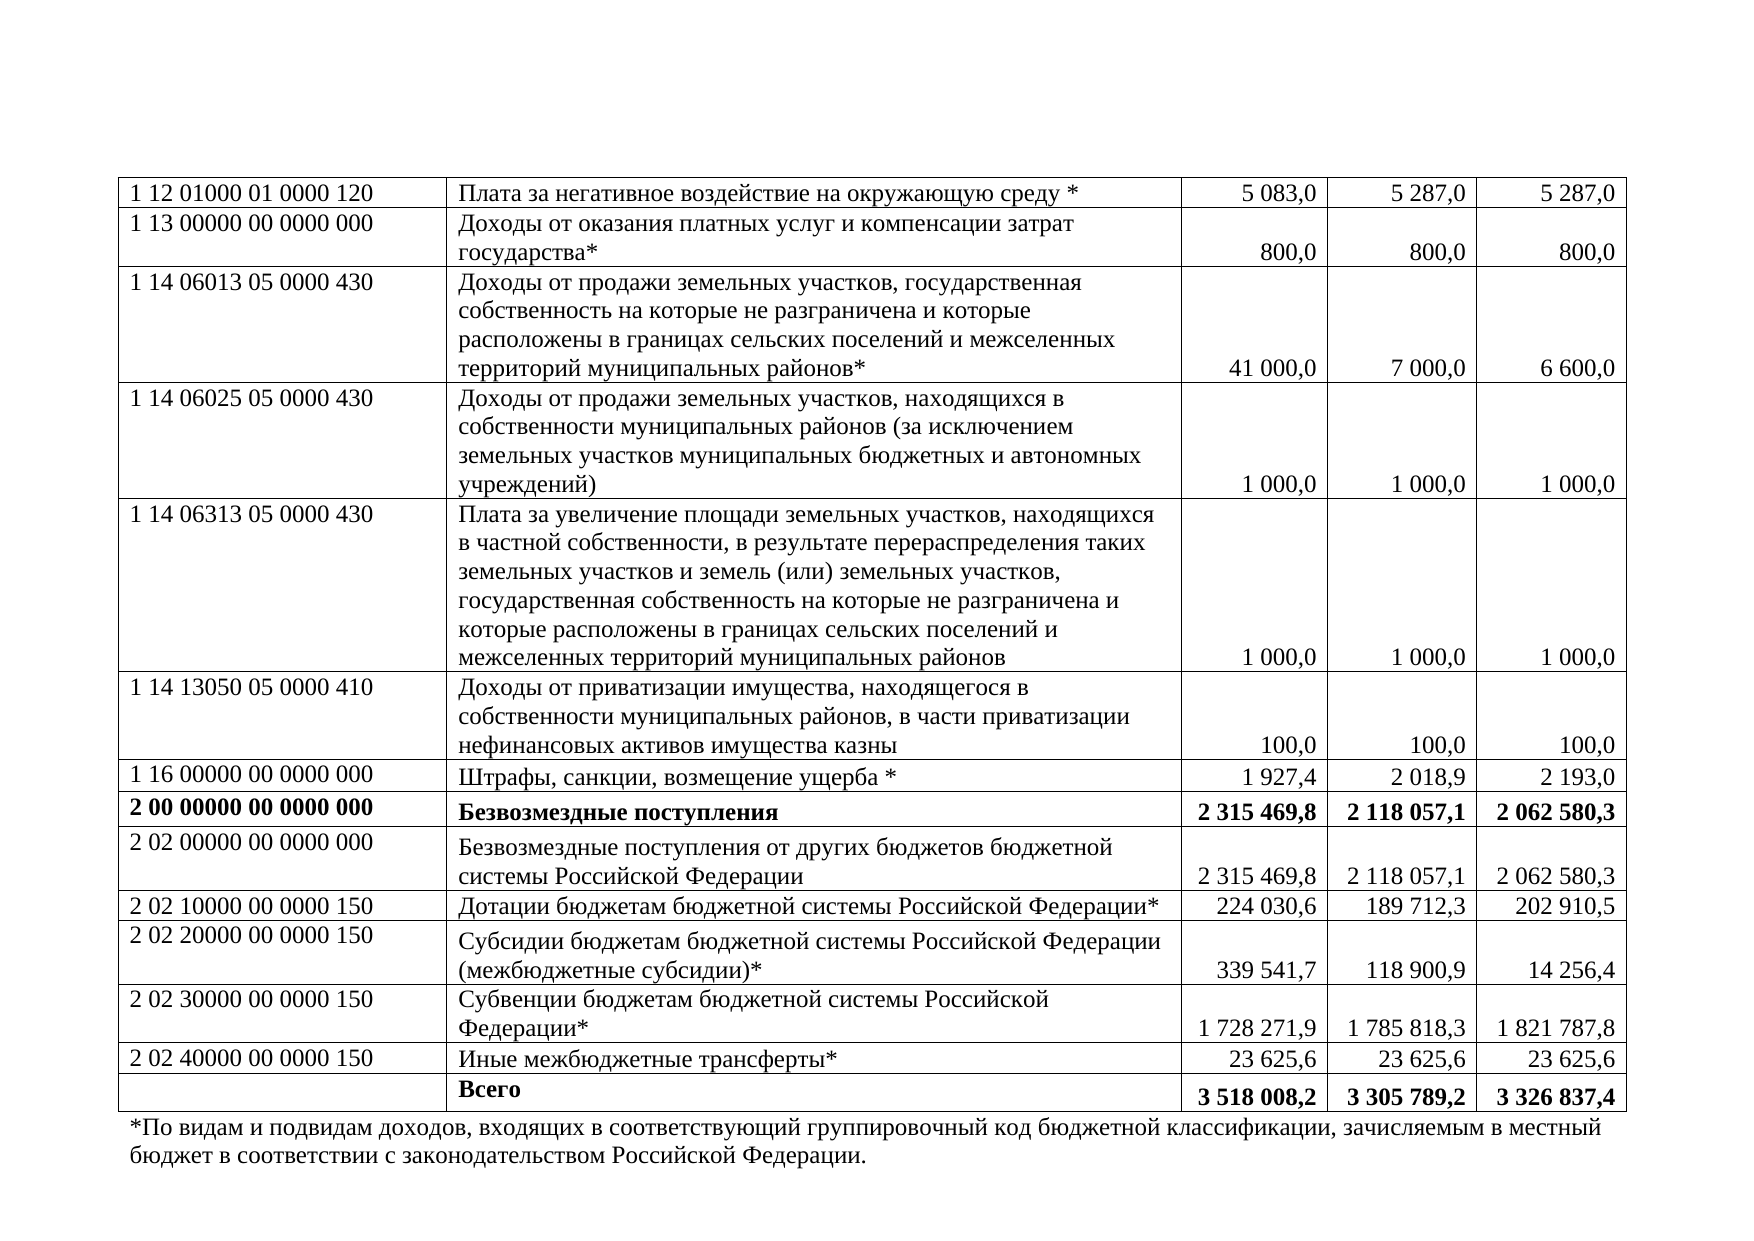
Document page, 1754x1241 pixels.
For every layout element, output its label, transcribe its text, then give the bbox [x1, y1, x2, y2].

table_cell 1 14 06313 05 0000 430 [119, 499, 446, 671]
table_cell 1 13 00000 00 0000 000 [119, 208, 446, 266]
table_cell 1 16 00000 00 0000 000 [119, 760, 446, 791]
table_cell 1 000,0 [1182, 499, 1327, 671]
table_cell 1 14 06013 05 0000 430 [119, 267, 446, 382]
table_cell 7 000,0 [1328, 267, 1476, 382]
table_cell Субвенции бюджетам бюджетной системы Российской Федерации* [447, 985, 1181, 1042]
table_cell 100,0 [1477, 672, 1626, 758]
table_cell 6 600,0 [1477, 267, 1626, 382]
table_cell Доходы от продажи земельных участков, государственная собственность на которые не разграничена и которые расположены в границах сельских поселений и межселенных территорий муниципальных районов* [447, 267, 1181, 382]
table_cell 5 083,0 [1182, 178, 1327, 207]
table_cell 224 030,6 [1182, 891, 1327, 919]
table_cell Доходы от оказания платных услуг и компенсации затрат государства* [447, 208, 1181, 266]
table_cell 100,0 [1182, 672, 1327, 758]
table_cell 23 625,6 [1182, 1043, 1327, 1073]
table_cell 189 712,3 [1328, 891, 1476, 919]
table_cell 2 02 20000 00 0000 150 [119, 921, 446, 983]
table_cell Дотации бюджетам бюджетной системы Российской Федерации* [447, 891, 1181, 919]
table_cell 202 910,5 [1477, 891, 1626, 919]
table_cell 1 927,4 [1182, 760, 1327, 791]
table_cell 23 625,6 [1477, 1043, 1626, 1073]
table_cell Субсидии бюджетам бюджетной системы Российской Федерации (межбюджетные субсидии)* [447, 921, 1181, 983]
table_cell 41 000,0 [1182, 267, 1327, 382]
table_cell 1 000,0 [1477, 383, 1626, 498]
table_cell 2 02 30000 00 0000 150 [119, 985, 446, 1042]
table_cell 3 326 837,4 [1477, 1074, 1626, 1111]
table_cell Всего [447, 1074, 1181, 1111]
table_cell 2 315 469,8 [1182, 827, 1327, 890]
table_cell 1 12 01000 01 0000 120 [119, 178, 446, 207]
table_cell Штрафы, санкции, возмещение ущерба * [447, 760, 1181, 791]
table_cell Безвозмездные поступления [447, 792, 1181, 826]
table_cell 800,0 [1328, 208, 1476, 266]
table_cell 1 728 271,9 [1182, 985, 1327, 1042]
table_cell 2 118 057,1 [1328, 792, 1476, 826]
table_cell 1 000,0 [1477, 499, 1626, 671]
table_cell 1 821 787,8 [1477, 985, 1626, 1042]
table_cell 2 018,9 [1328, 760, 1476, 791]
table_cell 2 118 057,1 [1328, 827, 1476, 890]
table_cell 800,0 [1477, 208, 1626, 266]
table_cell 2 062 580,3 [1477, 827, 1626, 890]
table_cell 118 900,9 [1328, 921, 1476, 983]
table_cell 1 000,0 [1328, 383, 1476, 498]
table_cell Безвозмездные поступления от других бюджетов бюджетной системы Российской Федерации [447, 827, 1181, 890]
table_cell 2 02 10000 00 0000 150 [119, 891, 446, 919]
table_cell 1 000,0 [1328, 499, 1476, 671]
table_cell 2 02 00000 00 0000 000 [119, 827, 446, 890]
table_cell 800,0 [1182, 208, 1327, 266]
table_cell Доходы от продажи земельных участков, находящихся в собственности муниципальных районов (за исключением земельных участков муниципальных бюджетных и автономных учреждений) [447, 383, 1181, 498]
table_cell 3 305 789,2 [1328, 1074, 1476, 1111]
table_cell *По видам и подвидам доходов, входящих в соответствующий группировочный код бюджетной классификации, зачисляемым в местный бюджет в соответствии с законодательством Российской Федерации. [118, 1112, 1627, 1176]
table_cell Доходы от приватизации имущества, находящегося в собственности муниципальных районов, в части приватизации нефинансовых активов имущества казны [447, 672, 1181, 758]
table_cell 1 14 06025 05 0000 430 [119, 383, 446, 498]
table_cell 2 00 00000 00 0000 000 [119, 792, 446, 826]
table_cell 1 000,0 [1182, 383, 1327, 498]
table_cell 339 541,7 [1182, 921, 1327, 983]
table_cell Плата за увеличение площади земельных участков, находящихся в частной собственности, в результате перераспределения таких земельных участков и земель (или) земельных участков, государственная собственность на которые не разграничена и которые расположены в границах сельских поселений и межселенных территорий муниципальных районов [447, 499, 1181, 671]
table_cell 1 785 818,3 [1328, 985, 1476, 1042]
table_cell 1 14 13050 05 0000 410 [119, 672, 446, 758]
table_cell 2 062 580,3 [1477, 792, 1626, 826]
table_cell 2 193,0 [1477, 760, 1626, 791]
table_cell 2 315 469,8 [1182, 792, 1327, 826]
table_cell 100,0 [1328, 672, 1476, 758]
table_cell 5 287,0 [1328, 178, 1476, 207]
table_cell [119, 1074, 446, 1111]
table_cell 5 287,0 [1477, 178, 1626, 207]
table_cell 3 518 008,2 [1182, 1074, 1327, 1111]
table_cell 2 02 40000 00 0000 150 [119, 1043, 446, 1073]
table_cell 14 256,4 [1477, 921, 1626, 983]
table_cell Плата за негативное воздействие на окружающую среду * [447, 178, 1181, 207]
table_cell 23 625,6 [1328, 1043, 1476, 1073]
table_cell Иные межбюджетные трансферты* [447, 1043, 1181, 1073]
